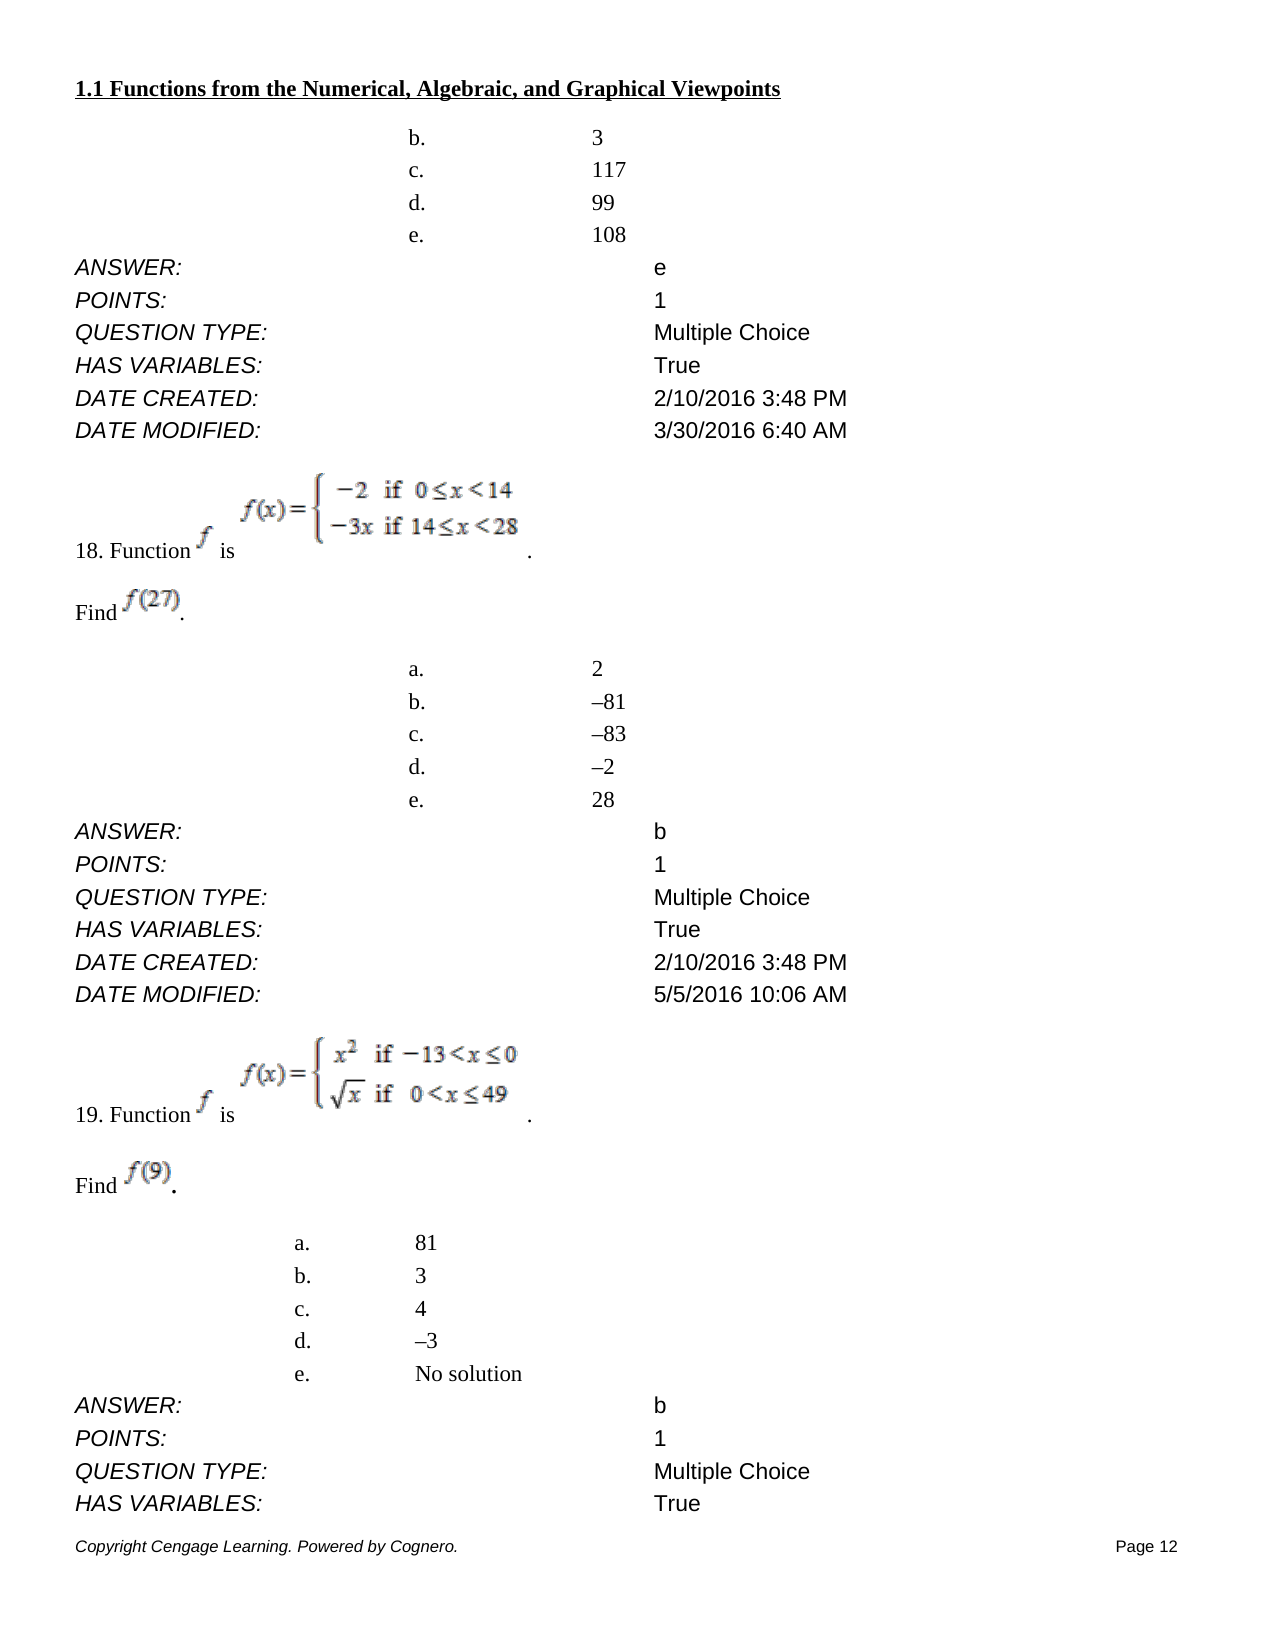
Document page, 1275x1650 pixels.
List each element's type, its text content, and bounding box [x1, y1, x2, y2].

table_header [75, 1038, 1200, 1520]
picture [196, 526, 214, 558]
picture [240, 1037, 527, 1123]
picture [196, 1090, 214, 1123]
table_header 18. ​Function is . ​ Find . ​​ [75, 474, 1200, 1011]
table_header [75, 121, 1200, 447]
picture [240, 473, 527, 558]
picture [122, 589, 180, 621]
picture [124, 1161, 171, 1194]
